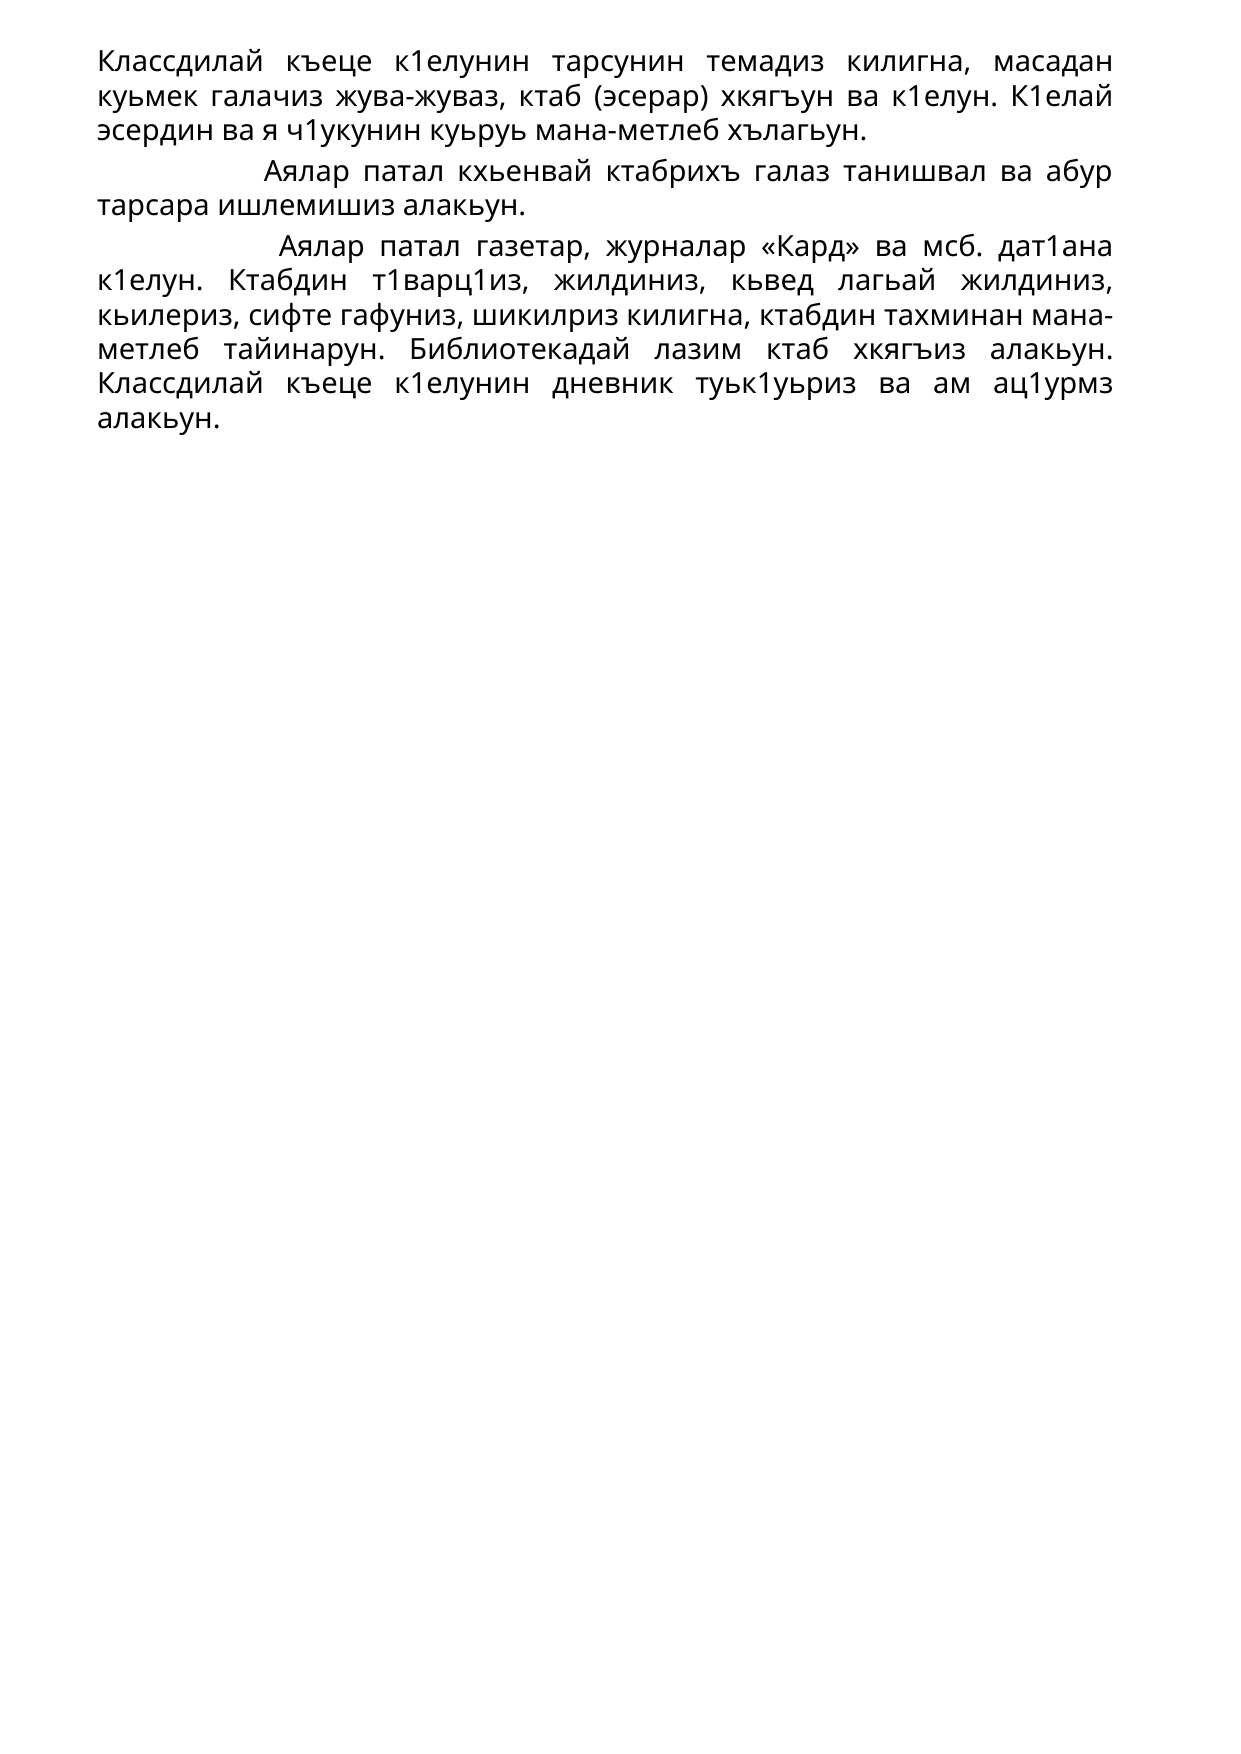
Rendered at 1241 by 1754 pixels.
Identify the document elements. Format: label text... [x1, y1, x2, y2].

text Аялар патал газетар, журналар «Кард» ва мсб. дат1ана к1елун. Ктабдин т1варц1из, жилдиниз, кьвед лагьай жилдиниз, кьилериз, сифте гафуниз, шикилриз килигна, ктабдин тахминан мана- метлеб тайинарун. Библиотекадай лазим ктаб хкягъиз алакьун. Классдилай къеце к1елунин дневник туьк1уьриз ва ам ац1урмз алакьун. [97, 229, 1114, 435]
text Аялар патал кхьенвай ктабрихъ галаз танишвал ва абур тарсара ишлемишиз алакьун. [97, 154, 1114, 222]
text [97, 44, 1114, 147]
